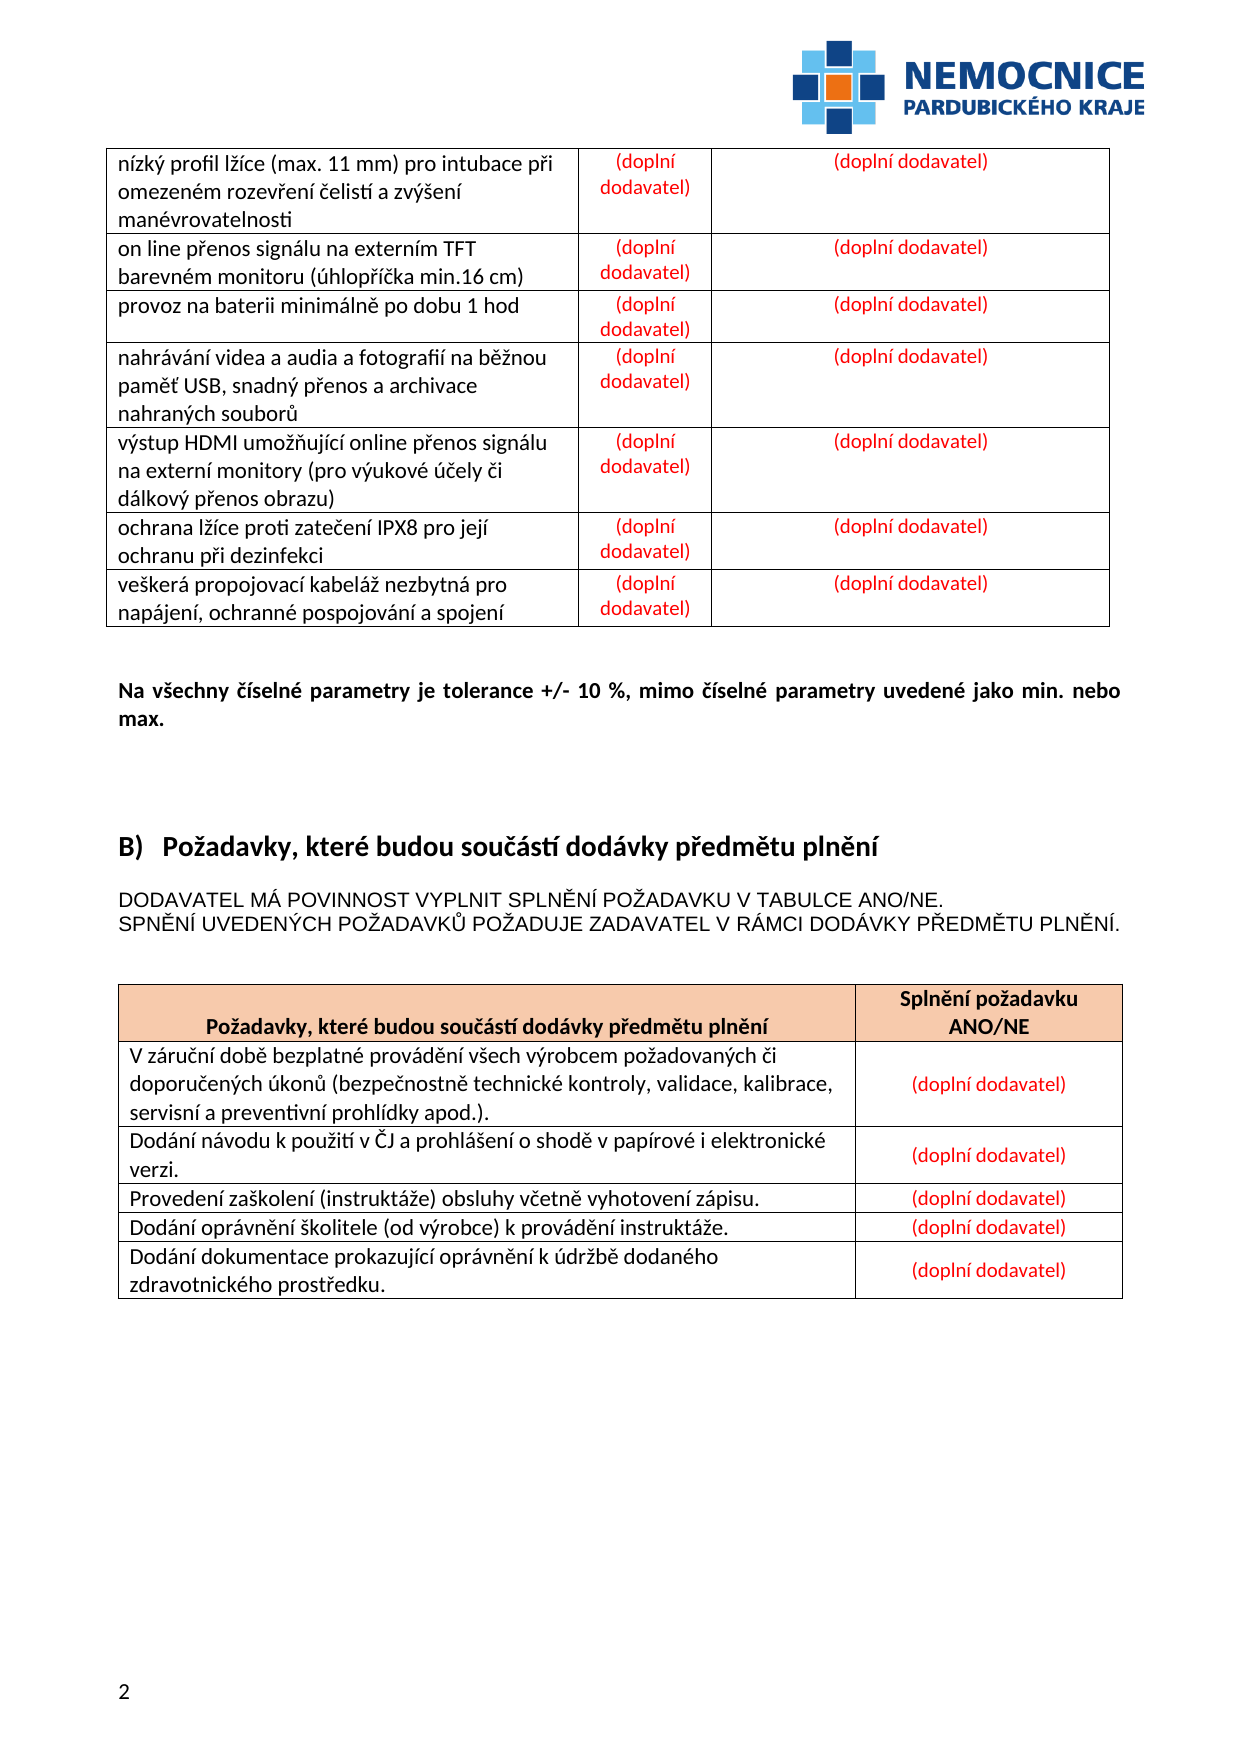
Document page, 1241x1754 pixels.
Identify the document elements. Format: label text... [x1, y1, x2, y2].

table_cell Provedení zaškolení (instruktáže) obsluhy včetně vyhotovení zápisu. [119, 1184, 855, 1212]
table_cell (doplní dodavatel) [712, 343, 1109, 427]
table_cell (doplní dodavatel) [579, 234, 711, 290]
table_cell (doplní dodavatel) [856, 1184, 1122, 1212]
table_cell ochrana lžíce proti zatečení IPX8 pro její ochranu při dezinfekci [107, 513, 578, 569]
table_cell (doplní dodavatel) [712, 428, 1109, 512]
table_cell Dodání oprávnění školitele (od výrobce) k provádění instruktáže. [119, 1213, 855, 1241]
table_cell V záruční době bezplatné provádění všech výrobcem požadovaných či doporučených úkonů (bezpečnostně technické kontroly, validace, kalibrace, servisní a preventivní prohlídky apod.). [119, 1042, 855, 1126]
picture [791, 39, 1145, 135]
table_cell (doplní dodavatel) [712, 234, 1109, 290]
text SPNĚNÍ UVEDENÝCH POŽADAVKŮ POŽADUJE ZADAVATEL V RÁMCI DODÁVKY PŘEDMĚTU PLNĚNÍ. [118, 912, 1122, 936]
text DODAVATEL MÁ POVINNOST VYPLNIT SPLNĚNÍ POŽADAVKU V TABULCE ANO/NE. [118, 888, 1122, 912]
table_cell Dodání dokumentace prokazující oprávnění k údržbě dodaného zdravotnického prostředku. [119, 1242, 855, 1298]
table_cell (doplní dodavatel) [856, 1127, 1122, 1183]
table_cell výstup HDMI umožňující online přenos signálu na externí monitory (pro výukové účely či dálkový přenos obrazu) [107, 428, 578, 512]
table_cell (doplní dodavatel) [579, 343, 711, 427]
table_cell (doplní dodavatel) [712, 291, 1109, 342]
table_cell veškerá propojovací kabeláž nezbytná pro napájení, ochranné pospojování a spojení [107, 570, 578, 626]
table_cell (doplní dodavatel) [712, 149, 1109, 233]
subtitle Na všechny číselné parametry je tolerance +/- 10 %, mimo číselné parametry uvedené jako min. nebo max. [118, 676, 1122, 732]
table_cell (doplní dodavatel) [579, 428, 711, 512]
table_cell (doplní dodavatel) [856, 1242, 1122, 1298]
table_cell (doplní dodavatel) [579, 570, 711, 626]
table_cell (doplní dodavatel) [856, 1213, 1122, 1241]
table_cell nízký profil lžíce (max. 11 mm) pro intubace při omezeném rozevření čelistí a zvýšení manévrovatelnosti [107, 149, 578, 233]
table_cell (doplní dodavatel) [712, 570, 1109, 626]
table_cell (doplní dodavatel) [712, 513, 1109, 569]
list Požadavky, které budou součástí dodávky předmětu plnění [118, 828, 1122, 864]
table_cell (doplní dodavatel) [856, 1042, 1122, 1126]
table_cell (doplní dodavatel) [579, 291, 711, 342]
table_header Splnění požadavku ANO/NE [856, 985, 1122, 1041]
table_cell on line přenos signálu na externím TFT barevném monitoru (úhlopříčka min.16 cm) [107, 234, 578, 290]
table_cell Dodání návodu k použití v ČJ a prohlášení o shodě v papírové i elektronické verzi. [119, 1127, 855, 1183]
table_cell (doplní dodavatel) [579, 513, 711, 569]
table_header Požadavky, které budou součástí dodávky předmětu plnění [119, 985, 855, 1041]
table_cell nahrávání videa a audia a fotografií na běžnou paměť USB, snadný přenos a archivace nahraných souborů [107, 343, 578, 427]
table_cell provoz na baterii minimálně po dobu 1 hod [107, 291, 578, 342]
table_cell (doplní dodavatel) [579, 149, 711, 233]
